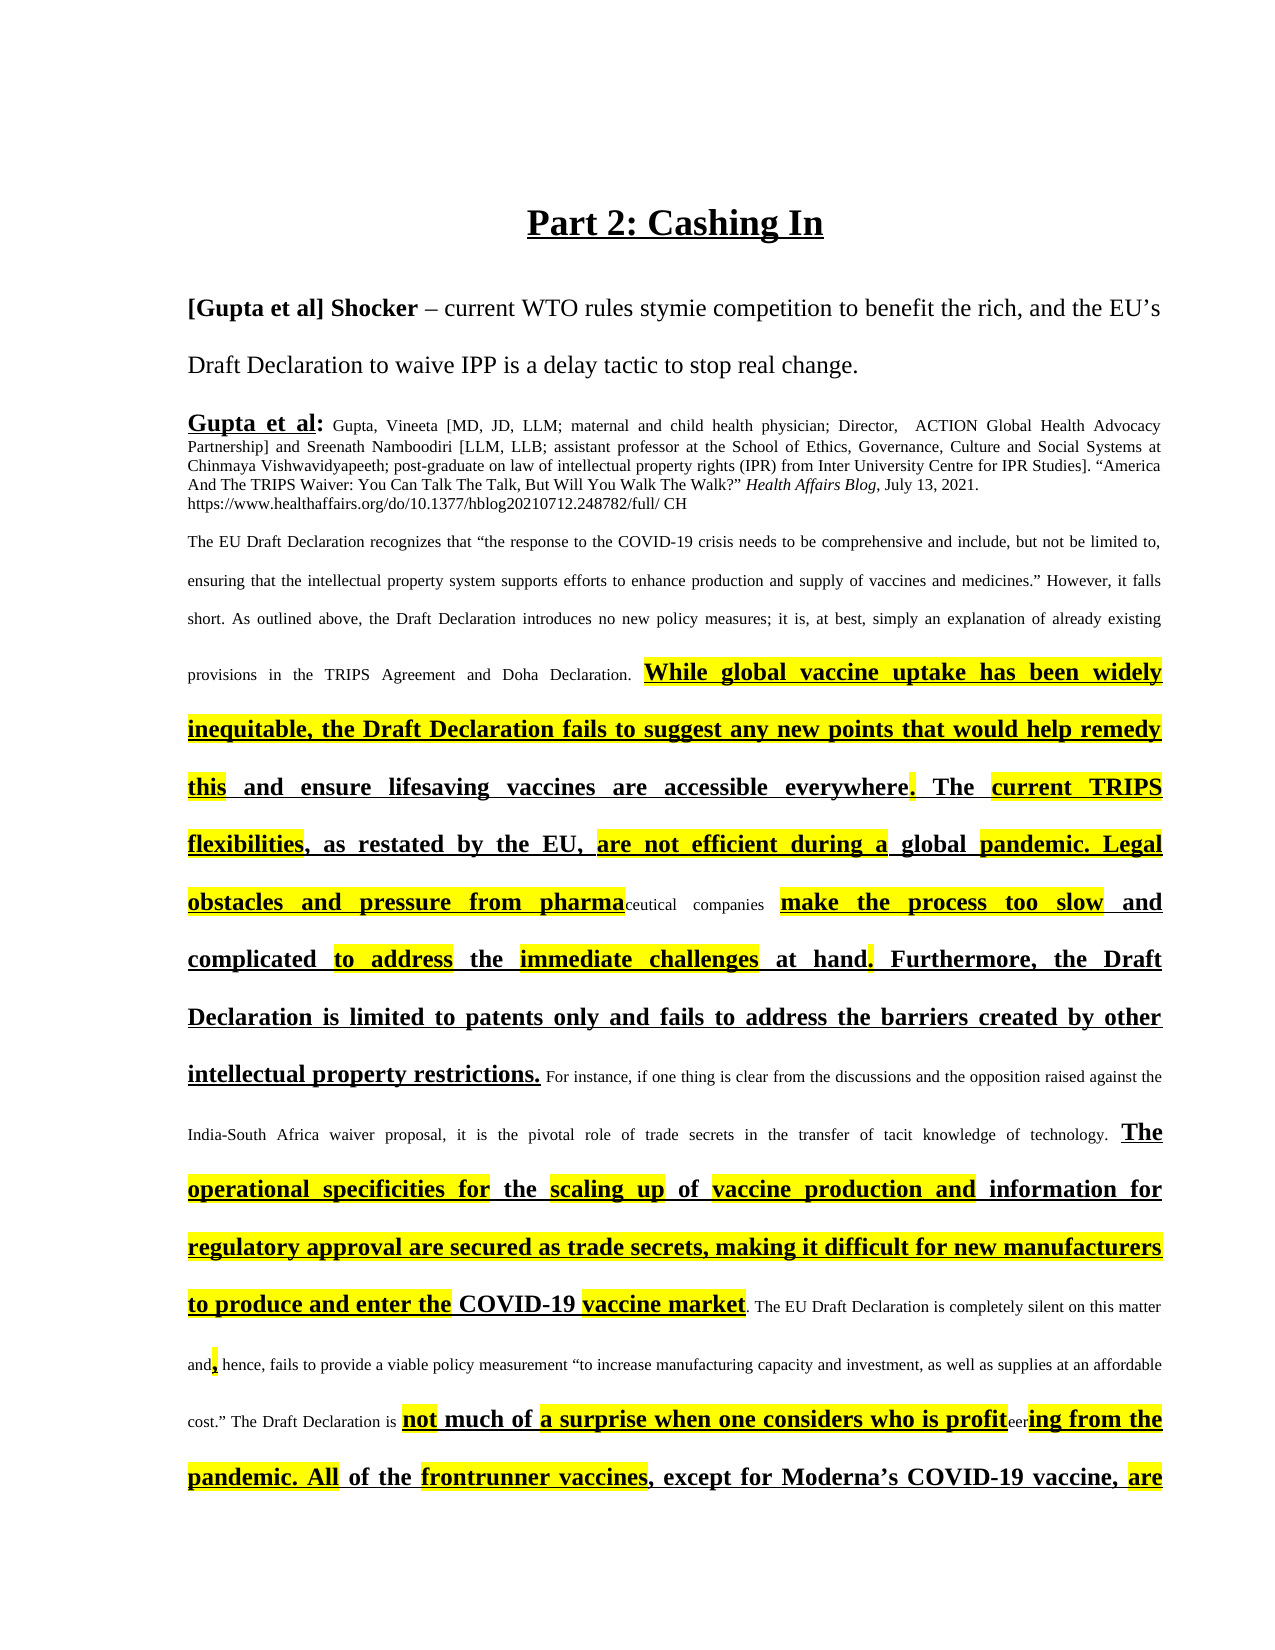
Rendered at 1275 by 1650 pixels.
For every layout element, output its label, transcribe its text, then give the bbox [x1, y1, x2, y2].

subtitle Part 2: Cashing In [187, 200, 1162, 243]
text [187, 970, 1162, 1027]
text https://www.healthaffairs.org/do/10.1377/hblog20210712.248782/full/ CH [187, 494, 1162, 513]
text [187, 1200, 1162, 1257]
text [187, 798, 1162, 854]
text Gupta et al: Gupta, Vineeta [MD, JD, LLM; maternal and child health physician; Director, ACTION Global Health Advocacy Partnership] and Sreenath Namboodiri [LLM, LLB; assistant professor at the School of Ethics, Governance, Culture and Social Systems at Chinmaya Vishwavidyapeeth; post-graduate on law of intellectual property rights (IPR) from Inter University Centre for IPR Studies]. “America And The TRIPS Waiver: You Can Talk The Talk, But Will You Walk The Walk?” Health Affairs Blog, July 13, 2021. [187, 408, 1162, 494]
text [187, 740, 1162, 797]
subtitle [Gupta et al] Shocker – current WTO rules stymie competition to benefit the rich, and the EU’s Draft Declaration to waive IPP is a delay tactic to stop real change. [187, 293, 1162, 379]
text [187, 1258, 1162, 1487]
